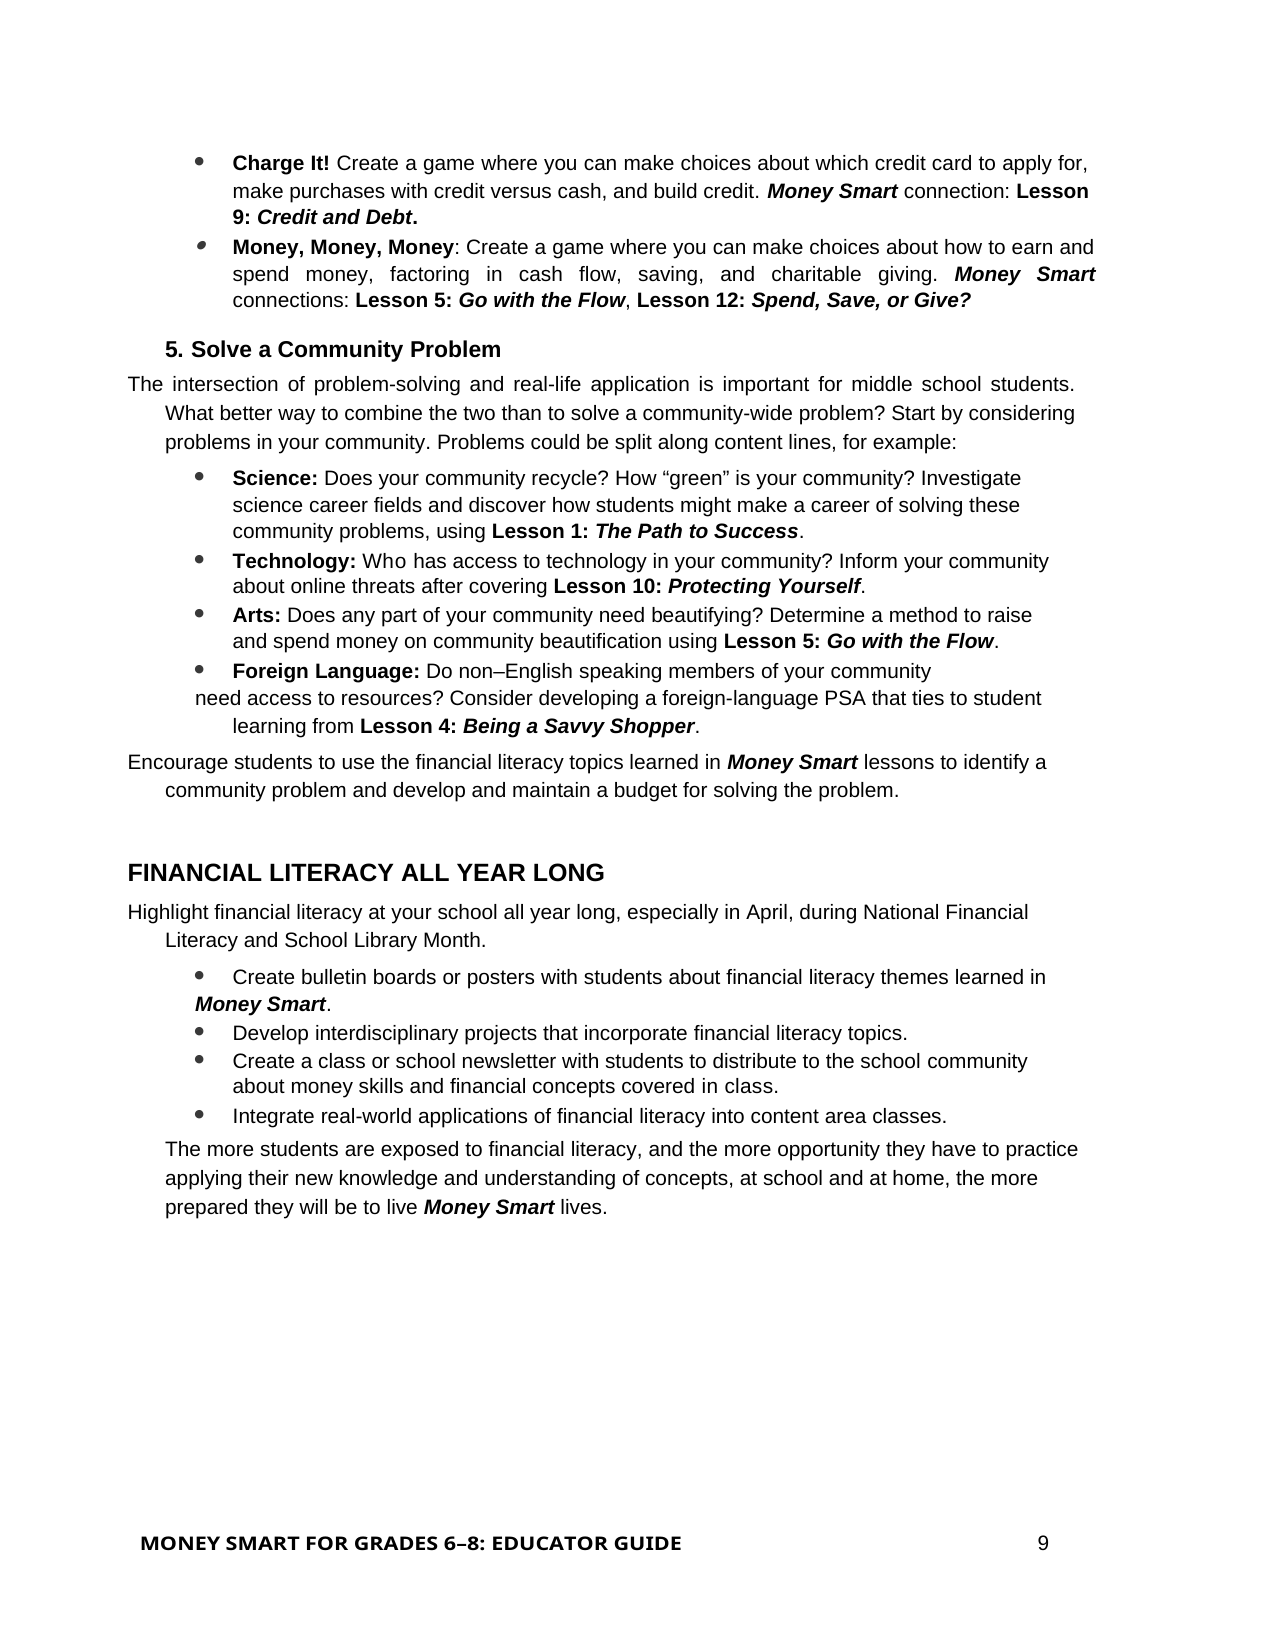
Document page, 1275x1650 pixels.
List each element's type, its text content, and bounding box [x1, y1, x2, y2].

list Integrate real-world applications of financial literacy into content area classes. [195, 1103, 1139, 1128]
subtitle Money Smart. [195, 992, 1091, 1016]
text Highlight financial literacy at your school all year long, especially in April, during National Financial Literacy and School Library Month. [127, 899, 1091, 952]
list Create a class or school newsletter with students to distribute to the school community about money skills and financial concepts covered in class. [195, 1049, 1080, 1098]
list Science: Does your community recycle? How “green” is your community? Investigate science career fields and discover how students might make a career of solving these community problems, using Lesson 1: The Path to Success. [195, 465, 1090, 543]
list Technology: Who has access to technology in your community? Inform your community about online threats after covering Lesson 10: Protecting Yourself. [195, 549, 1103, 598]
text The intersection of problem-solving and real-life application is important for middle school students. What better way to combine the two than to solve a community-wide problem? Start by considering problems in your community. Problems could be split along content lines, for example: [127, 372, 1077, 454]
text need access to resources? Consider developing a foreign-language PSA that ties to student learning from Lesson 4: Being a Savvy Shopper. [195, 686, 1082, 738]
text Encourage students to use the financial literacy topics learned in Money Smart lessons to identify a community problem and develop and maintain a budget for solving the problem. [127, 750, 1091, 802]
text The more students are exposed to financial literacy, and the more opportunity they have to practice applying their new knowledge and understanding of concepts, at school and at home, the more prepared they will be to live Money Smart lives. [165, 1137, 1091, 1218]
list Charge It! Create a game where you can make choices about which credit card to apply for, make purchases with credit versus cash, and build credit. Money Smart connection: Lesson 9: Credit and Debt. [195, 151, 1089, 229]
list Arts: Does any part of your community need beautifying? Determine a method to raise and spend money on community beautification using Lesson 5: Go with the Flow. [195, 603, 1065, 653]
subtitle FINANCIAL LITERACY ALL YEAR LONG [127, 858, 1091, 887]
list Money, Money, Money: Create a game where you can make choices about how to earn and spend money, factoring in cash flow, saving, and charitable giving. Money Smart connections: Lesson 5: Go with the Flow, Lesson 12: Spend, Save, or Give? [195, 234, 1095, 312]
list Foreign Language: Do non–English speaking members of your community [195, 658, 1139, 683]
list Create bulletin boards or posters with students about financial literacy themes learned in [195, 965, 1139, 990]
list Develop interdisciplinary projects that incorporate financial literacy topics. [195, 1021, 1139, 1046]
subtitle Solve a Community Problem [165, 336, 1139, 362]
